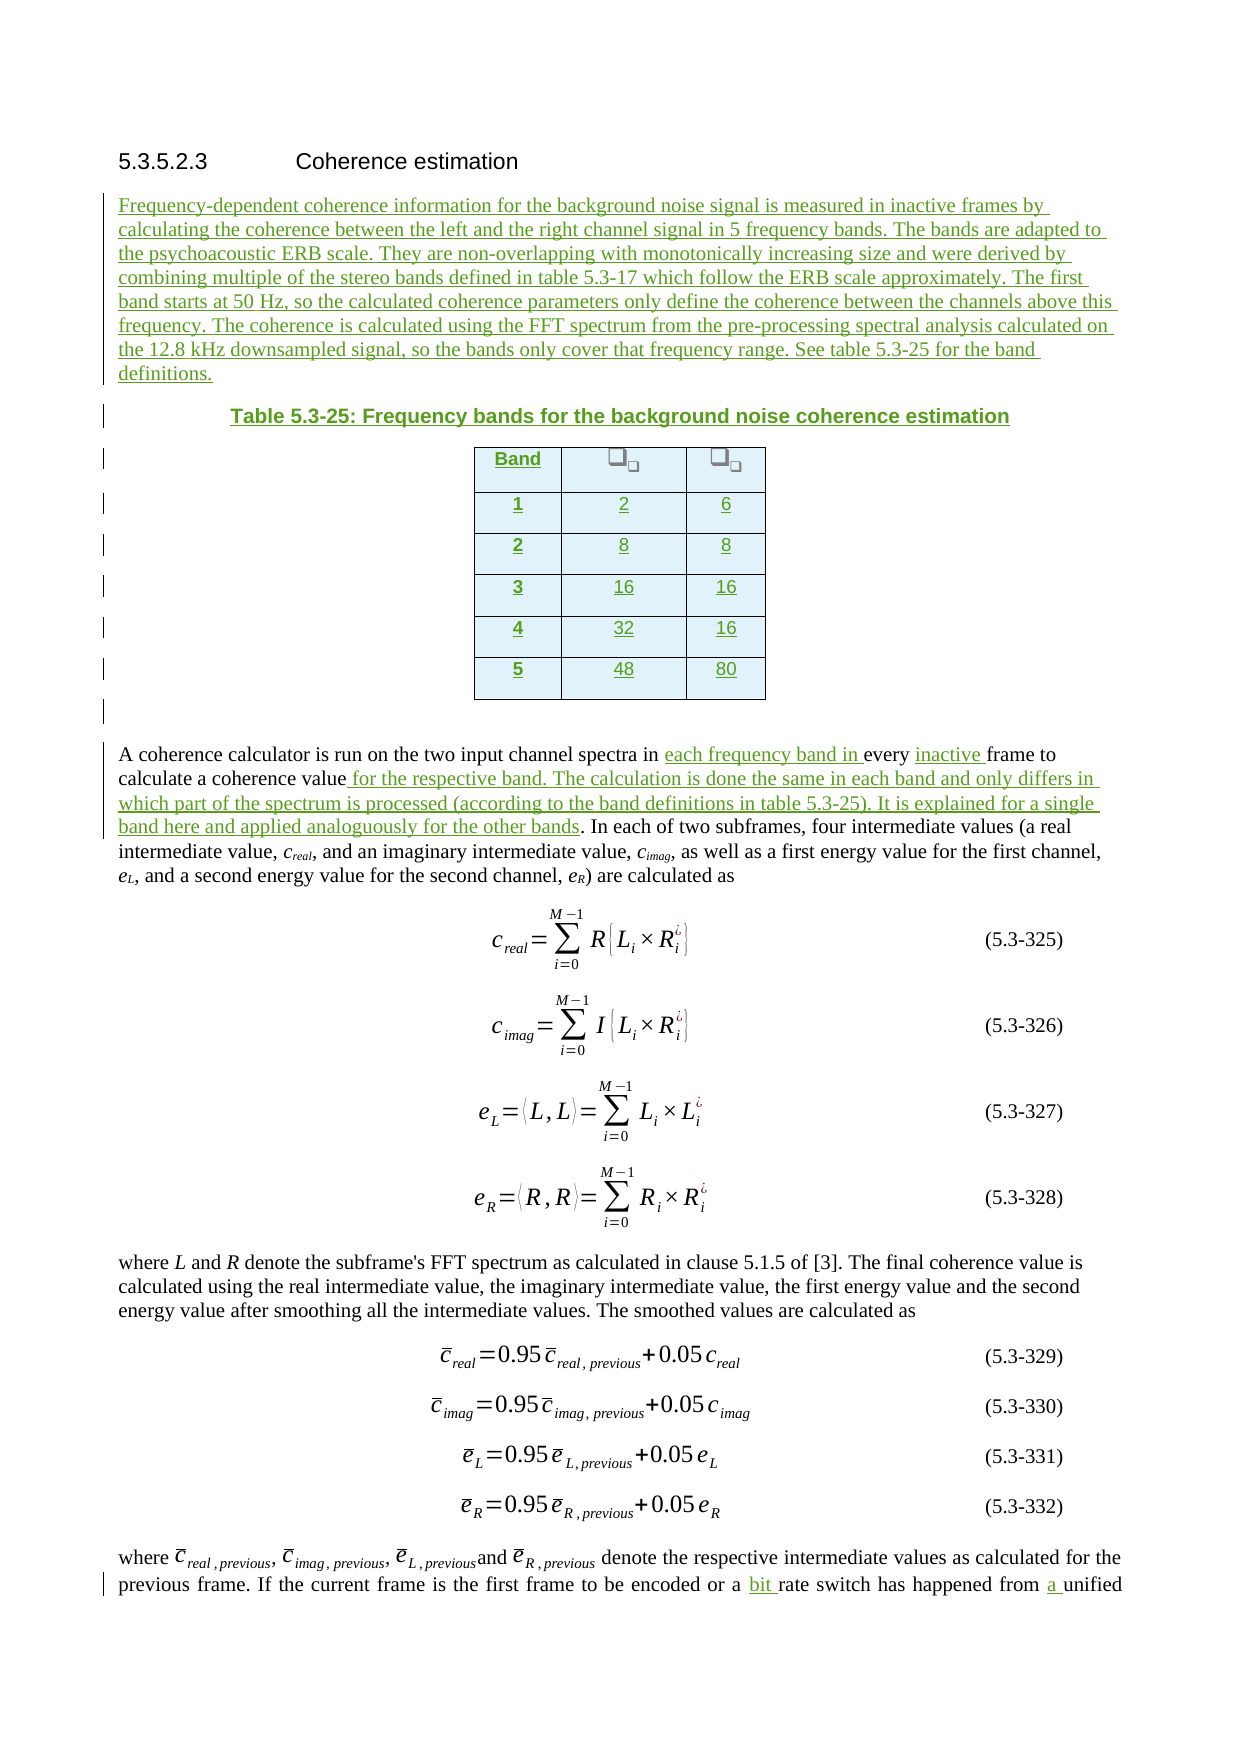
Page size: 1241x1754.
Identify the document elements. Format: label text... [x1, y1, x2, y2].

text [118, 1541, 1122, 1596]
text (5.3-331) [118, 1441, 1122, 1472]
text (5.3-325) [118, 905, 1122, 973]
text where L and R denote the subframe's FFT spectrum as calculated in clause 5.1.5 of [3]. The final coherence value is calculated using the real intermediate value, the imaginary intermediate value, the first energy value and the second energy value after smoothing all the intermediate values. The smoothed values are calculated as [118, 1249, 1122, 1322]
text 5.3.5.2.3 Coherence estimation [118, 148, 1122, 174]
text A coherence calculator is run on the two input channel spectra in every frame to calculate a coherence value. In each of two subframes, four intermediate values (a real intermediate value, creal, and an imaginary intermediate value, cimag, as well as a first energy value for the first channel, eL, and a second energy value for the second channel, eR) are calculated as [118, 742, 1122, 887]
text (5.3-328) [118, 1163, 1122, 1231]
text (5.3-326) [118, 991, 1122, 1059]
text (5.3-330) [118, 1391, 1122, 1422]
text (5.3-332) [118, 1491, 1122, 1522]
text (5.3-327) [118, 1077, 1122, 1145]
text (5.3-329) [118, 1341, 1122, 1372]
